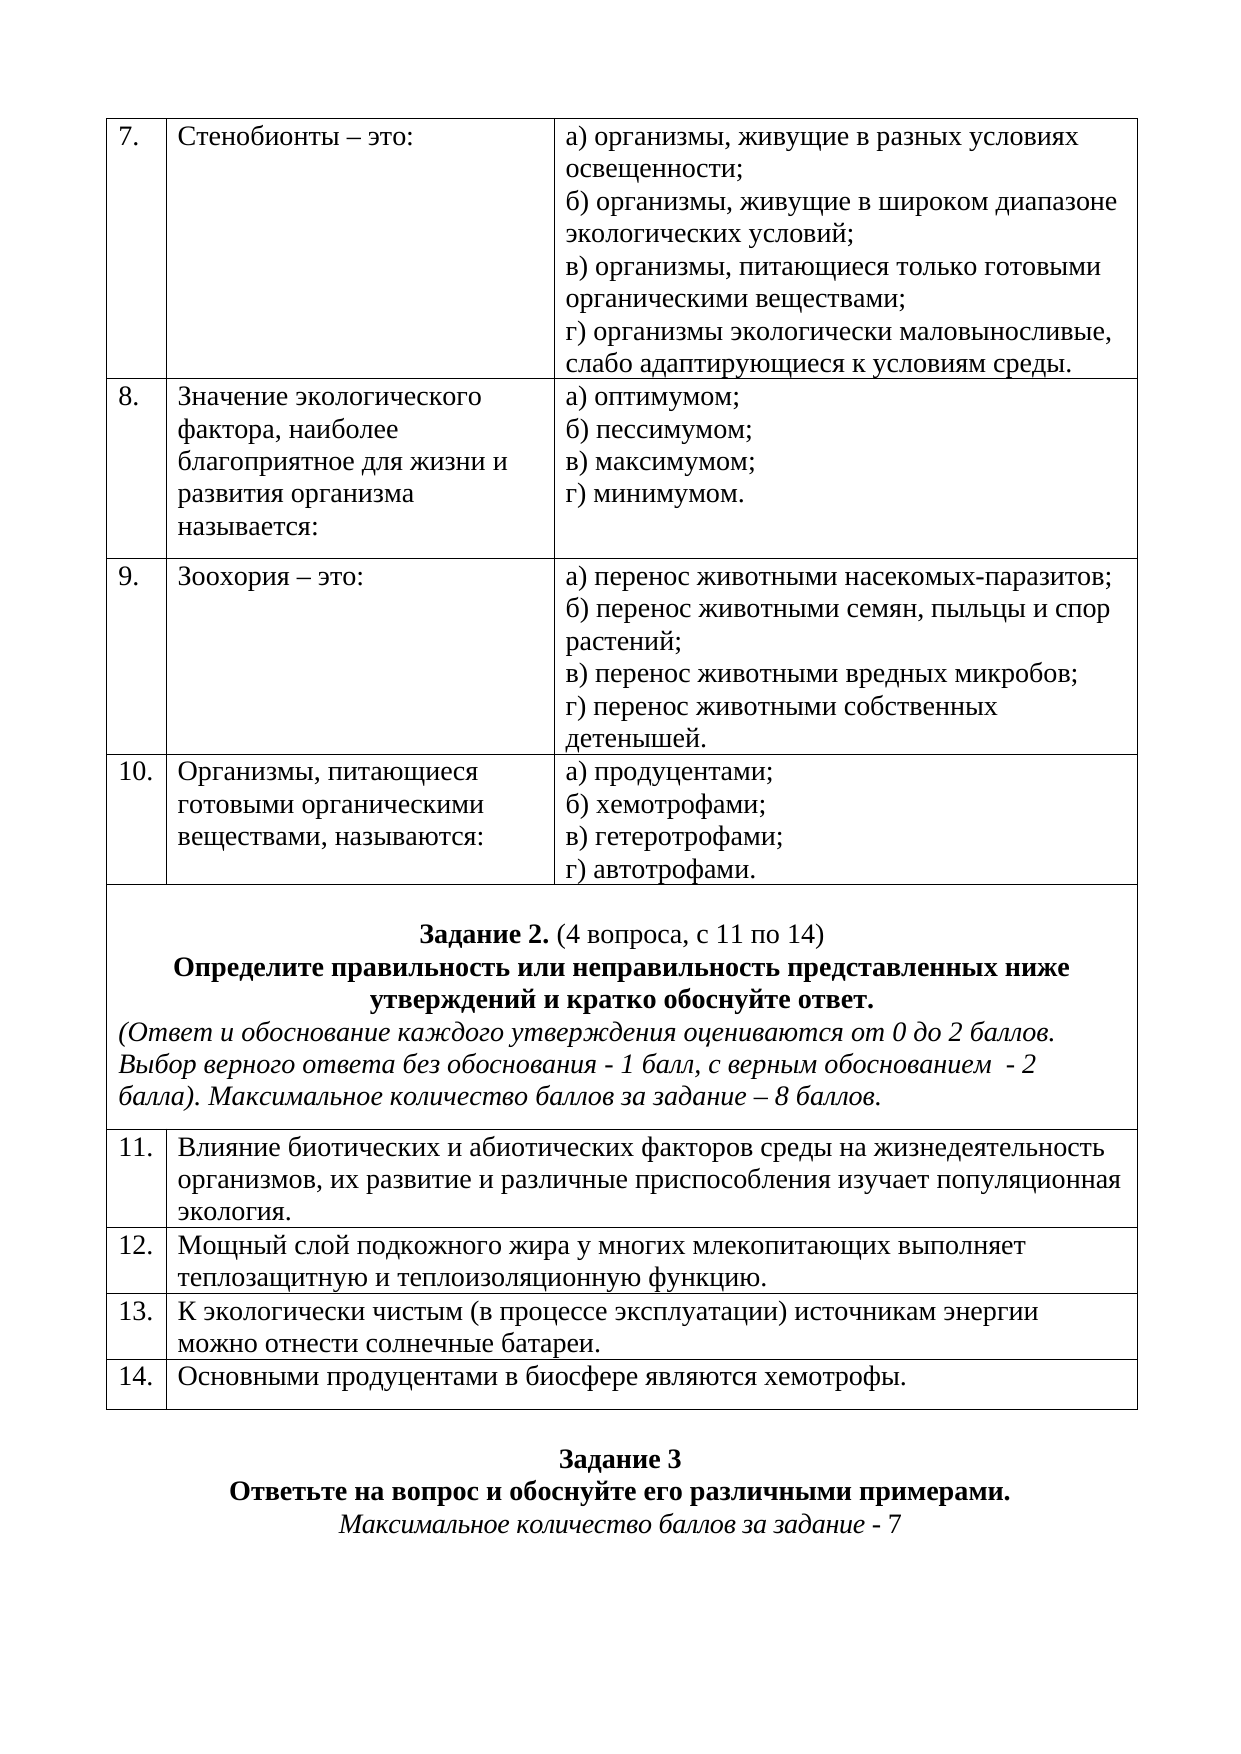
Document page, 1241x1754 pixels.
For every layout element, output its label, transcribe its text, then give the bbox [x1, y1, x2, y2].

text Максимальное количество баллов за задание - 7 [118, 1507, 1122, 1539]
table_cell 10. [107, 755, 166, 884]
table_cell а) организмы, живущие в разных условиях освещенности; б) организмы, живущие в широком диапазоне экологических условий; в) организмы, питающиеся только готовыми органическими веществами; г) организмы экологически маловыносливые, слабо адаптирующиеся к условиям среды. [555, 119, 1137, 378]
table_cell К экологически чистым (в процессе эксплуатации) источникам энергии можно отнести солнечные батареи. [167, 1294, 1137, 1358]
table_cell Организмы, питающиеся готовыми органическими веществами, называются: [167, 755, 554, 884]
table_cell 11. [107, 1130, 166, 1227]
table_cell 14. [107, 1360, 166, 1408]
table_cell а) продуцентами; б) хемотрофами; в) гетеротрофами; г) автотрофами. [555, 755, 1137, 884]
table_cell Зоохория – это: [167, 559, 554, 753]
table_cell 12. [107, 1228, 166, 1293]
table_cell Основными продуцентами в биосфере являются хемотрофы. [167, 1360, 1137, 1408]
text Задание 3 [118, 1442, 1122, 1474]
table_cell Влияние биотических и абиотических факторов среды на жизнедеятельность организмов, их развитие и различные приспособления изучает популяционная экология. [167, 1130, 1137, 1227]
table_cell 7. [107, 119, 166, 378]
table_cell 13. [107, 1294, 166, 1358]
table_cell а) оптимумом; б) пессимумом; в) максимумом; г) минимумом. [555, 379, 1137, 558]
table_cell Мощный слой подкожного жира у многих млекопитающих выполняет теплозащитную и теплоизоляционную функцию. [167, 1228, 1137, 1293]
table_cell а) перенос животными насекомых-паразитов; б) перенос животными семян, пыльцы и спор растений; в) перенос животными вредных микробов; г) перенос животными собственных детенышей. [555, 559, 1137, 753]
table_cell 9. [107, 559, 166, 753]
table_cell Значение экологического фактора, наиболее благоприятное для жизни и развития организма называется: [167, 379, 554, 558]
text Ответьте на вопрос и обоснуйте его различными примерами. [118, 1474, 1122, 1507]
table_cell 8. [107, 379, 166, 558]
table_cell Стенобионты – это: [167, 119, 554, 378]
table_cell Задание 2. (4 вопроса, с 11 по 14) Определите правильность или неправильность представленных ниже утверждений и кратко обоснуйте ответ. (Ответ и обоснование каждого утверждения оцениваются от 0 до 2 баллов. Выбор верного ответа без обоснования - 1 балл, с верным обоснованием - 2 балла). Максимальное количество баллов за задание – 8 баллов. [107, 885, 1137, 1128]
